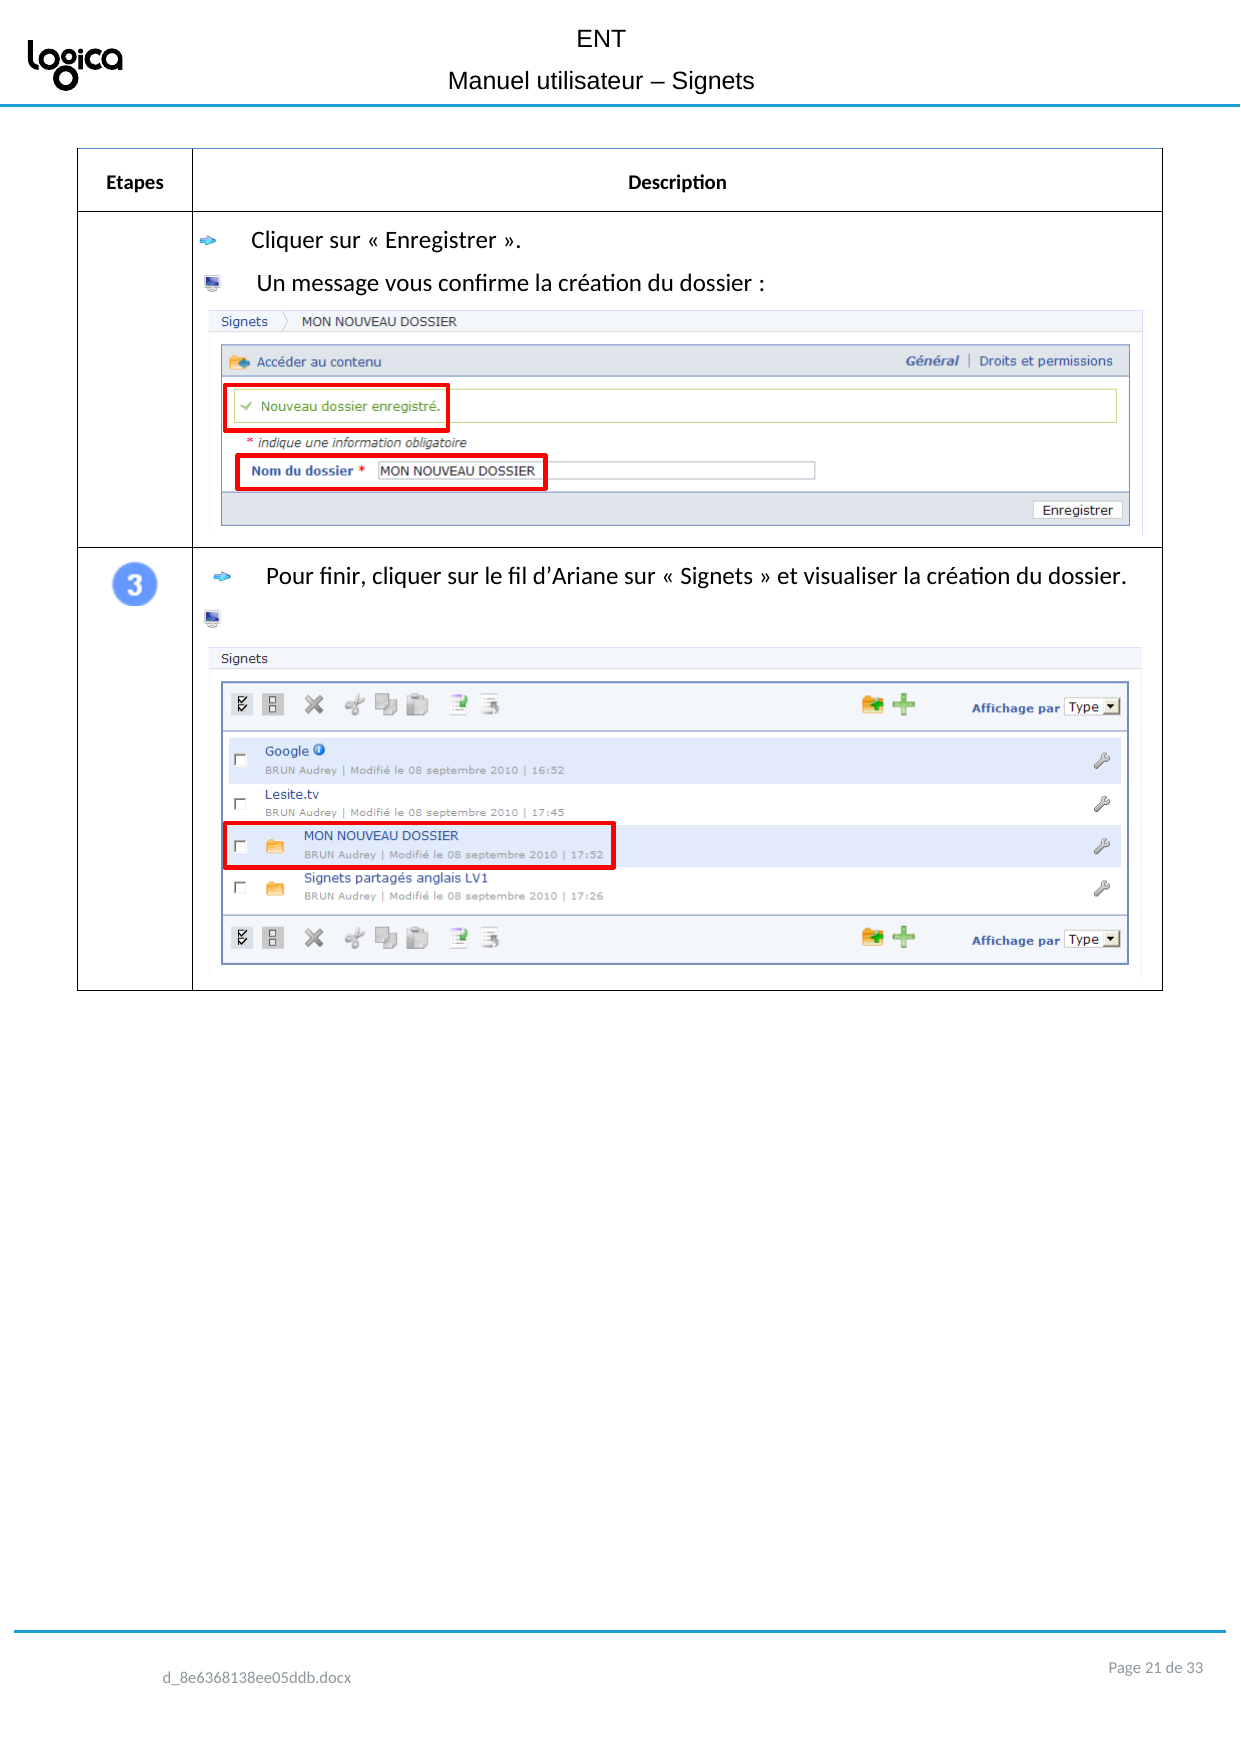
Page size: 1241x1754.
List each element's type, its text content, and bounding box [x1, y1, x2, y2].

picture [204, 275, 221, 292]
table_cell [193, 212, 1162, 547]
picture [199, 232, 216, 249]
picture [204, 610, 221, 628]
picture [213, 568, 231, 585]
picture [208, 310, 1143, 535]
table_cell Pour finir, cliquer sur le fil d’Ariane sur « Signets » et visualiser la création du dossier. [193, 548, 1162, 990]
table_header Etapes [78, 149, 192, 211]
picture [208, 646, 1142, 978]
table_header Description [193, 149, 1162, 211]
table_cell [78, 548, 192, 990]
table_cell [78, 212, 192, 547]
picture [109, 561, 161, 605]
